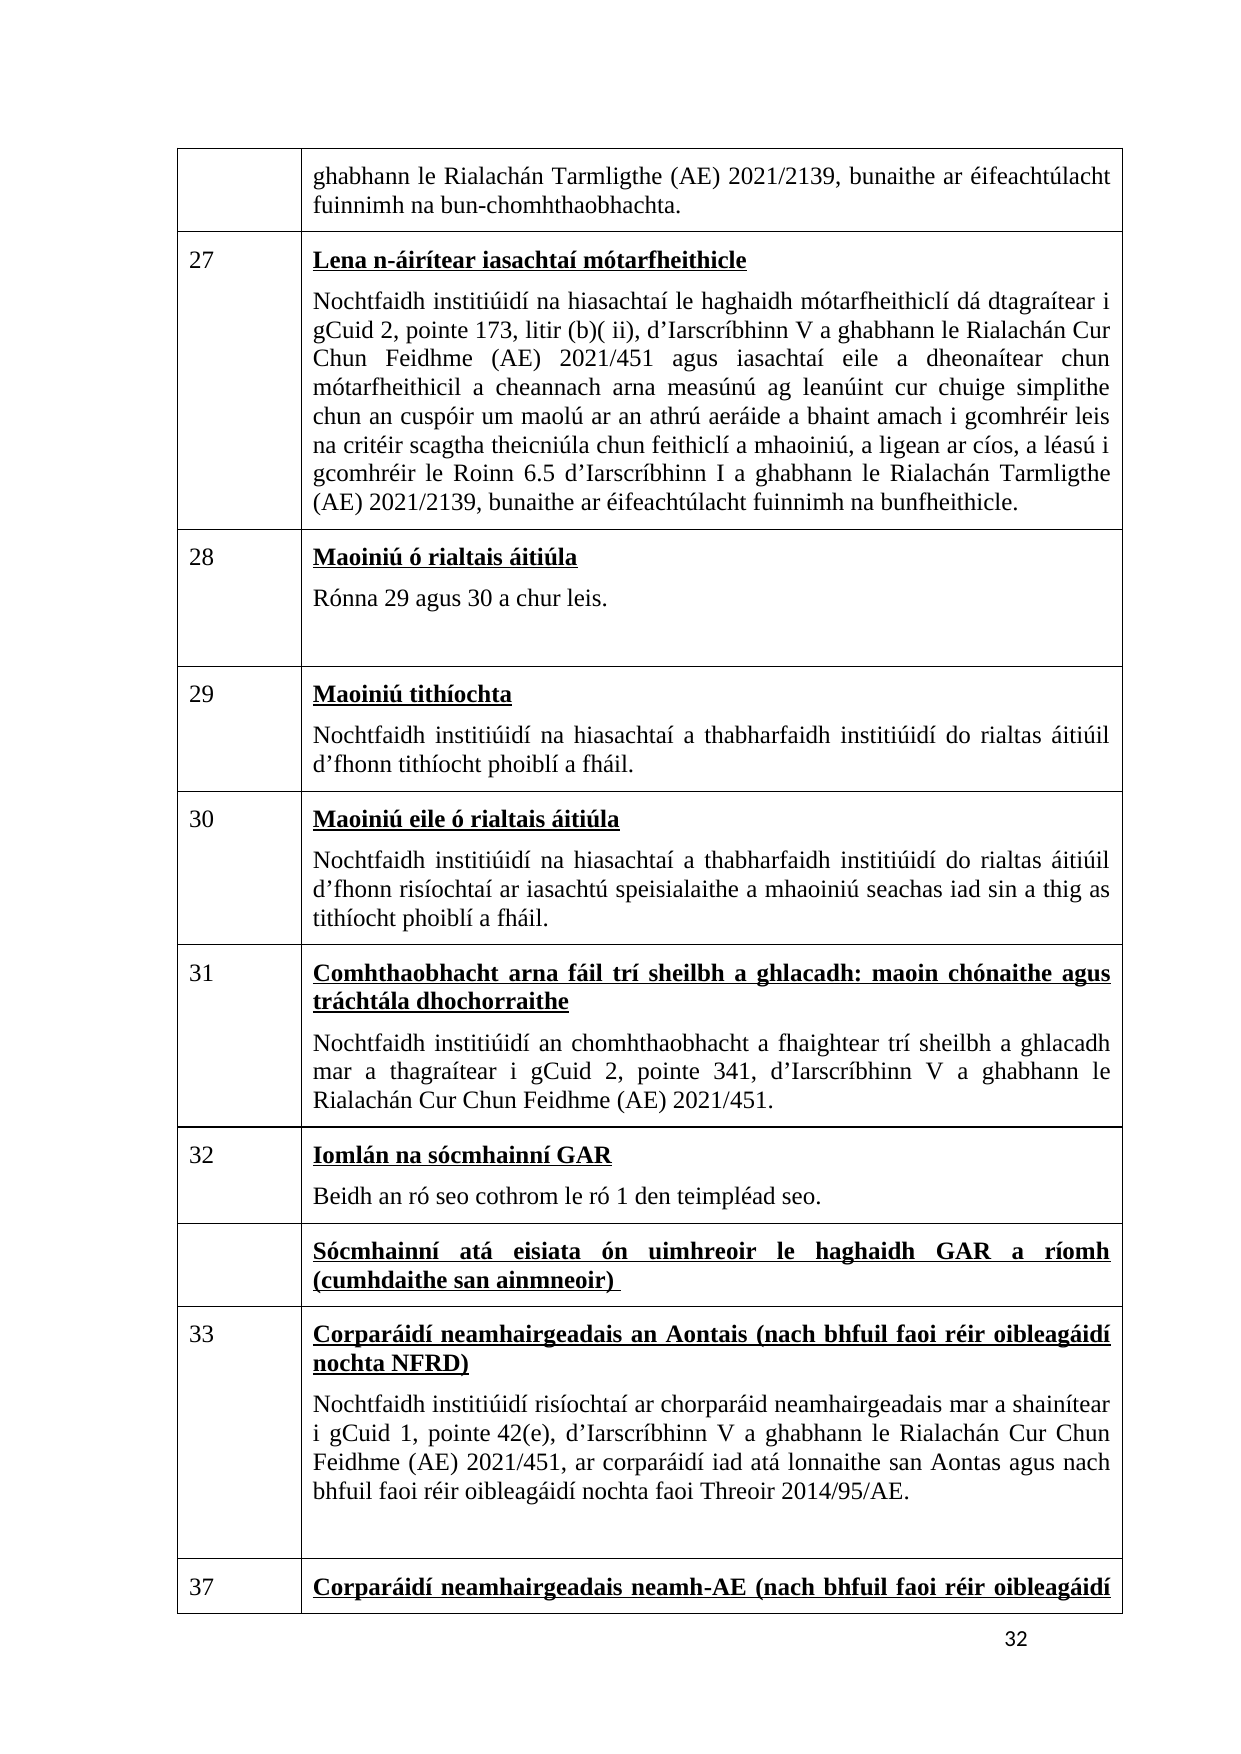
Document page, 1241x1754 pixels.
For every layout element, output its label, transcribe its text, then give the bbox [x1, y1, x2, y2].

table_cell 26 [178, 149, 301, 231]
table_cell 29 [178, 667, 301, 791]
table_cell 28 [178, 530, 301, 666]
table_cell Maoiniú tithíochta Nochtfaidh institiúidí na hiasachtaí a thabharfaidh institiúidí do rialtas áitiúil d’fhonn tithíocht phoiblí a fháil. [302, 667, 1122, 791]
table_cell 33 [178, 1307, 301, 1558]
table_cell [302, 1559, 1122, 1613]
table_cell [302, 149, 1122, 231]
table_cell Comhthaobhacht arna fáil trí sheilbh a ghlacadh: maoin chónaithe agus tráchtála dhochorraithe Nochtfaidh institiúidí an chomhthaobhacht a fhaightear trí sheilbh a ghlacadh mar a thagraítear i gCuid 2, pointe 341, d’Iarscríbhinn V a ghabhann le Rialachán Cur Chun Feidhme (AE) 2021/451. [302, 945, 1122, 1126]
table_cell [178, 1224, 301, 1306]
table_cell Maoiniú eile ó rialtais áitiúla Nochtfaidh institiúidí na hiasachtaí a thabharfaidh institiúidí do rialtas áitiúil d’fhonn risíochtaí ar iasachtú speisialaithe a mhaoiniú seachas iad sin a thig as tithíocht phoiblí a fháil. [302, 792, 1122, 944]
table_cell 27 [178, 232, 301, 528]
table_cell Sócmhainní atá eisiata ón uimhreoir le haghaidh GAR a ríomh (cumhdaithe san ainmneoir) [302, 1224, 1122, 1306]
table_cell Iomlán na sócmhainní GAR Beidh an ró seo cothrom le ró 1 den teimpléad seo. [302, 1128, 1122, 1222]
table_cell 31 [178, 945, 301, 1126]
table_cell 37 [178, 1559, 301, 1613]
table_cell 30 [178, 792, 301, 944]
table_cell Corparáidí neamhairgeadais an Aontais (nach bhfuil faoi réir oibleagáidí nochta NFRD) Nochtfaidh institiúidí risíochtaí ar chorparáid neamhairgeadais mar a shainítear i gCuid 1, pointe 42(e), d’Iarscríbhinn V a ghabhann le Rialachán Cur Chun Feidhme (AE) 2021/451, ar corparáidí iad atá lonnaithe san Aontas agus nach bhfuil faoi réir oibleagáidí nochta faoi Threoir 2014/95/AE. [302, 1307, 1122, 1558]
table_cell 32 [178, 1128, 301, 1222]
table_cell Maoiniú ó rialtais áitiúla Rónna 29 agus 30 a chur leis. [302, 530, 1122, 666]
table_cell Lena n‑áirítear iasachtaí mótarfheithicle Nochtfaidh institiúidí na hiasachtaí le haghaidh mótarfheithiclí dá dtagraítear i gCuid 2, pointe 173, litir (b)( ii), d’Iarscríbhinn V a ghabhann le Rialachán Cur Chun Feidhme (AE) 2021/451 agus iasachtaí eile a dheonaítear chun mótarfheithicil a cheannach arna measúnú ag leanúint cur chuige simplithe chun an cuspóir um maolú ar an athrú aeráide a bhaint amach i gcomhréir leis na critéir scagtha theicniúla chun feithiclí a mhaoiniú, a ligean ar cíos, a léasú i gcomhréir le Roinn 6.5 d’Iarscríbhinn I a ghabhann le Rialachán Tarmligthe (AE) 2021/2139, bunaithe ar éifeachtúlacht fuinnimh na bunfheithicle. [302, 232, 1122, 528]
